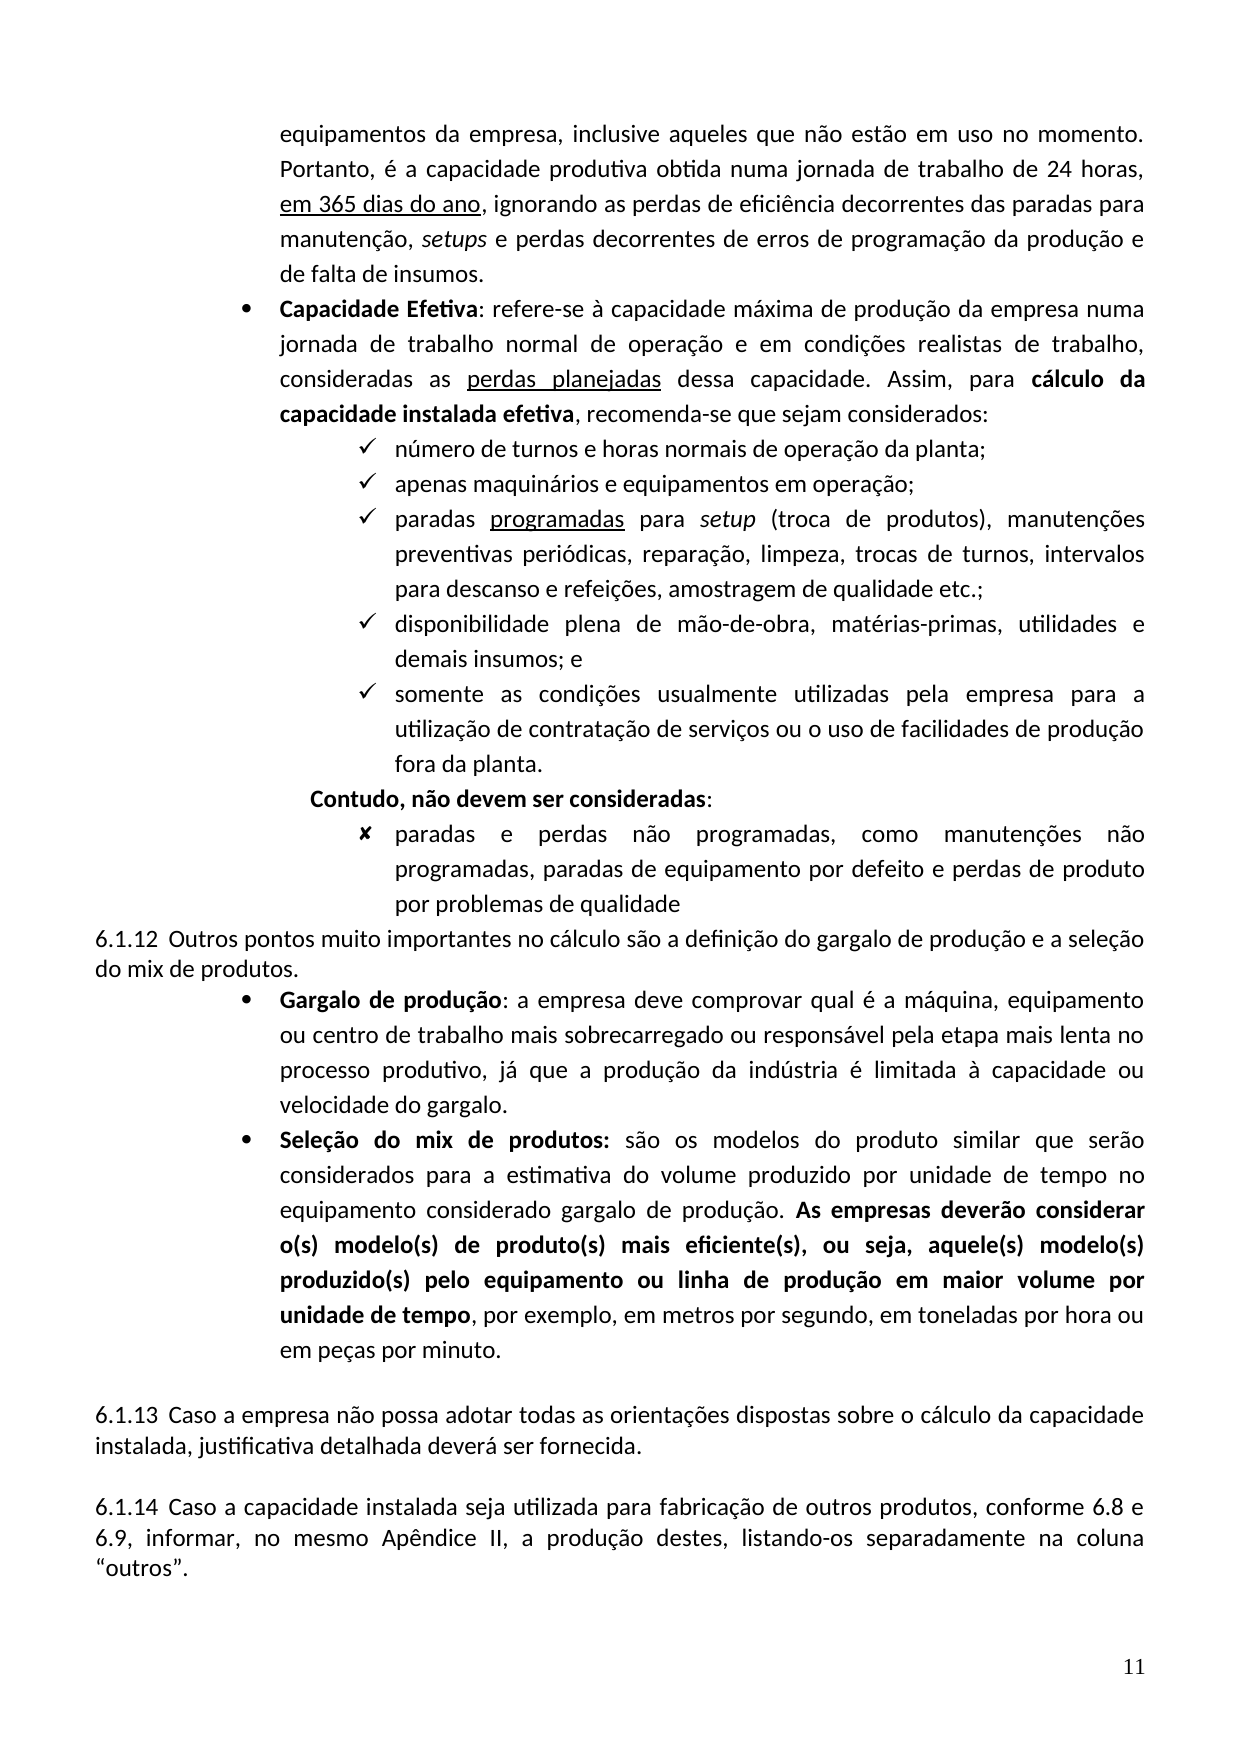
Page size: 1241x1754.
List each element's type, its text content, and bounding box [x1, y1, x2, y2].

list Seleção do mix de produtos: são os modelos do produto similar que serão considerados para a estimativa do volume produzido por unidade de tempo no equipamento considerado gargalo de produção. As empresas deverão considerar o(s) modelo(s) de produto(s) mais eficiente(s), ou seja, aquele(s) modelo(s) produzido(s) pelo equipamento ou linha de produção em maior volume por unidade de tempo, por exemplo, em metros por segundo, em toneladas por hora ou em peças por minuto. [242, 1124, 1146, 1365]
list Gargalo de produção: a empresa deve comprovar qual é a máquina, equipamento ou centro de trabalho mais sobrecarregado ou responsável pela etapa mais lenta no processo produtivo, já que a produção da indústria é limitada à capacidade ou velocidade do gargalo. [242, 984, 1146, 1120]
text 6.1.14 Caso a capacidade instalada seja utilizada para fabricação de outros produtos, conforme 6.8 e 6.9, informar, no mesmo Apêndice II, a produção destes, listando-os separadamente na coluna “outros”. [95, 1491, 1146, 1583]
list paradas e perdas não programadas, como manutenções não programadas, paradas de equipamento por defeito e perdas de produto por problemas de qualidade [357, 818, 1146, 919]
list apenas maquinários e equipamentos em operação; [357, 468, 1146, 499]
list número de turnos e horas normais de operação da planta; [357, 433, 1146, 464]
list Capacidade Efetiva: refere-se à capacidade máxima de produção da empresa numa jornada de trabalho normal de operação e em condições realistas de trabalho, consideradas as perdas planejadas dessa capacidade. Assim, para cálculo da capacidade instalada efetiva, recomenda-se que sejam considerados: [242, 293, 1146, 429]
text Contudo, não devem ser consideradas: [310, 783, 1146, 814]
list somente as condições usualmente utilizadas pela empresa para a utilização de contratação de serviços ou o uso de facilidades de produção fora da planta. [357, 678, 1146, 779]
list paradas programadas para setup (troca de produtos), manutenções preventivas periódicas, reparação, limpeza, trocas de turnos, intervalos para descanso e refeições, amostragem de qualidade etc.; [357, 503, 1146, 604]
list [242, 118, 1146, 289]
text 6.1.13 Caso a empresa não possa adotar todas as orientações dispostas sobre o cálculo da capacidade instalada, justificativa detalhada deverá ser fornecida. [95, 1400, 1146, 1461]
list disponibilidade plena de mão-de-obra, matérias-primas, utilidades e demais insumos; e [357, 608, 1146, 674]
text 6.1.12 Outros pontos muito importantes no cálculo são a definição do gargalo de produção e a seleção do mix de produtos. [95, 923, 1146, 984]
